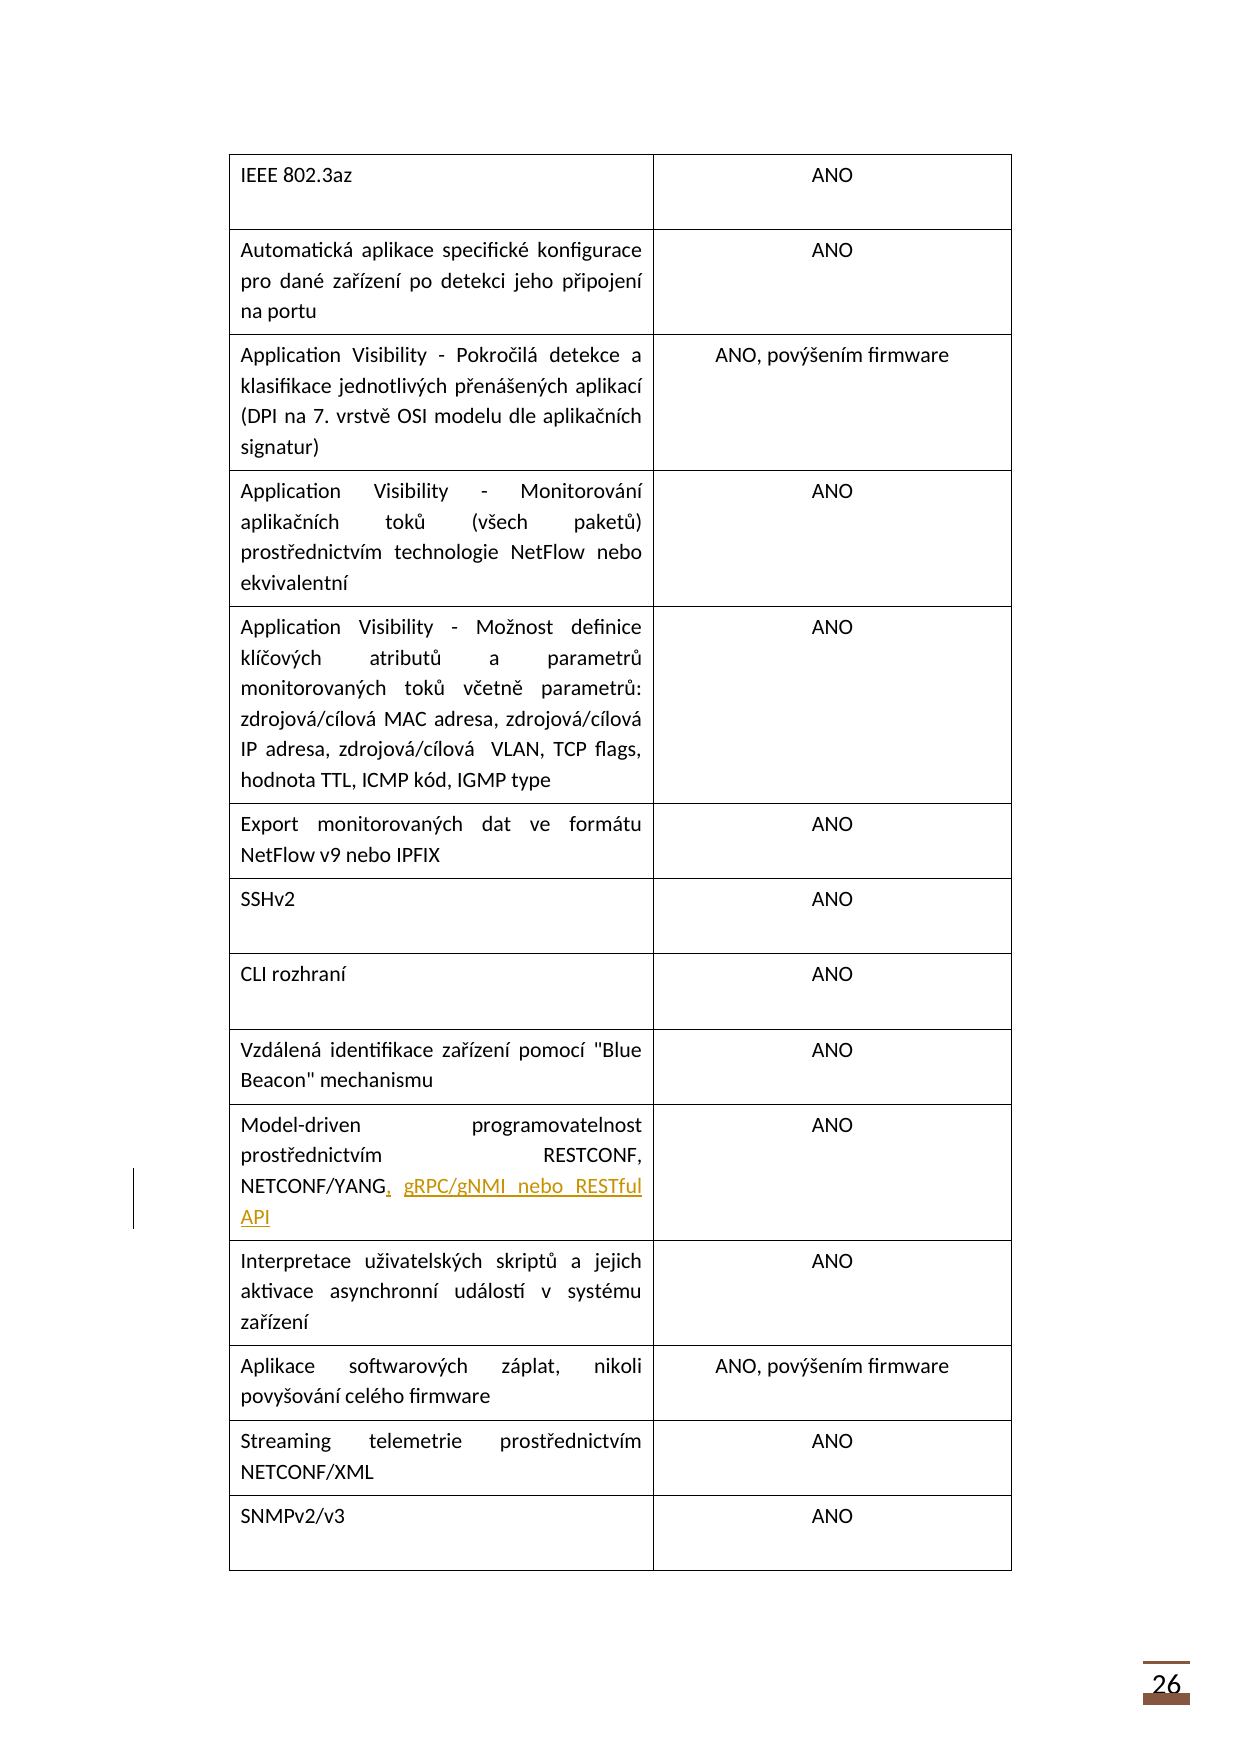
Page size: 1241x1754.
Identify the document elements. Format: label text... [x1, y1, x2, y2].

table_cell ANO [654, 1105, 1011, 1239]
table_cell ANO [654, 230, 1011, 334]
table_cell Model-driven programovatelnost prostřednictvím RESTCONF, NETCONF/YANG [230, 1105, 653, 1239]
table_cell Application Visibility - Možnost definice klíčových atributů a parametrů monitorovaných toků včetně parametrů: zdrojová/cílová MAC adresa, zdrojová/cílová IP adresa, zdrojová/cílová VLAN, TCP flags, hodnota TTL, ICMP kód, IGMP type [230, 607, 653, 803]
table_cell ANO [654, 879, 1011, 953]
table_cell Automatická aplikace specifické konfigurace pro dané zařízení po detekci jeho připojení na portu [230, 230, 653, 334]
table_cell Streaming telemetrie prostřednictvím NETCONF/XML [230, 1421, 653, 1495]
table_cell SSHv2 [230, 879, 653, 953]
table_cell ANO [654, 607, 1011, 803]
table_cell Application Visibility - Pokročilá detekce a klasifikace jednotlivých přenášených aplikací (DPI na 7. vrstvě OSI modelu dle aplikačních signatur) [230, 335, 653, 470]
table_cell ANO [654, 471, 1011, 606]
table_cell ANO [654, 1030, 1011, 1104]
table_cell Interpretace uživatelských skriptů a jejich aktivace asynchronní událostí v systému zařízení [230, 1241, 653, 1345]
table_cell Vzdálená identifikace zařízení pomocí "Blue Beacon" mechanismu [230, 1030, 653, 1104]
table_cell ANO [654, 155, 1011, 229]
table_cell ANO [654, 1496, 1011, 1570]
table_cell ANO [654, 954, 1011, 1028]
table_cell ANO, povýšením firmware [654, 335, 1011, 470]
table_cell ANO [654, 1421, 1011, 1495]
table_cell ANO [654, 804, 1011, 878]
table_cell ANO, povýšením firmware [654, 1346, 1011, 1420]
table_cell ANO [654, 1241, 1011, 1345]
table_cell Export monitorovaných dat ve formátu NetFlow v9 nebo IPFIX [230, 804, 653, 878]
table_cell SNMPv2/v3 [230, 1496, 653, 1570]
table_cell IEEE 802.3az [230, 155, 653, 229]
table_cell CLI rozhraní [230, 954, 653, 1028]
table_cell Aplikace softwarových záplat, nikoli povyšování celého firmware [230, 1346, 653, 1420]
table_cell Application Visibility - Monitorování aplikačních toků (všech paketů) prostřednictvím technologie NetFlow nebo ekvivalentní [230, 471, 653, 606]
